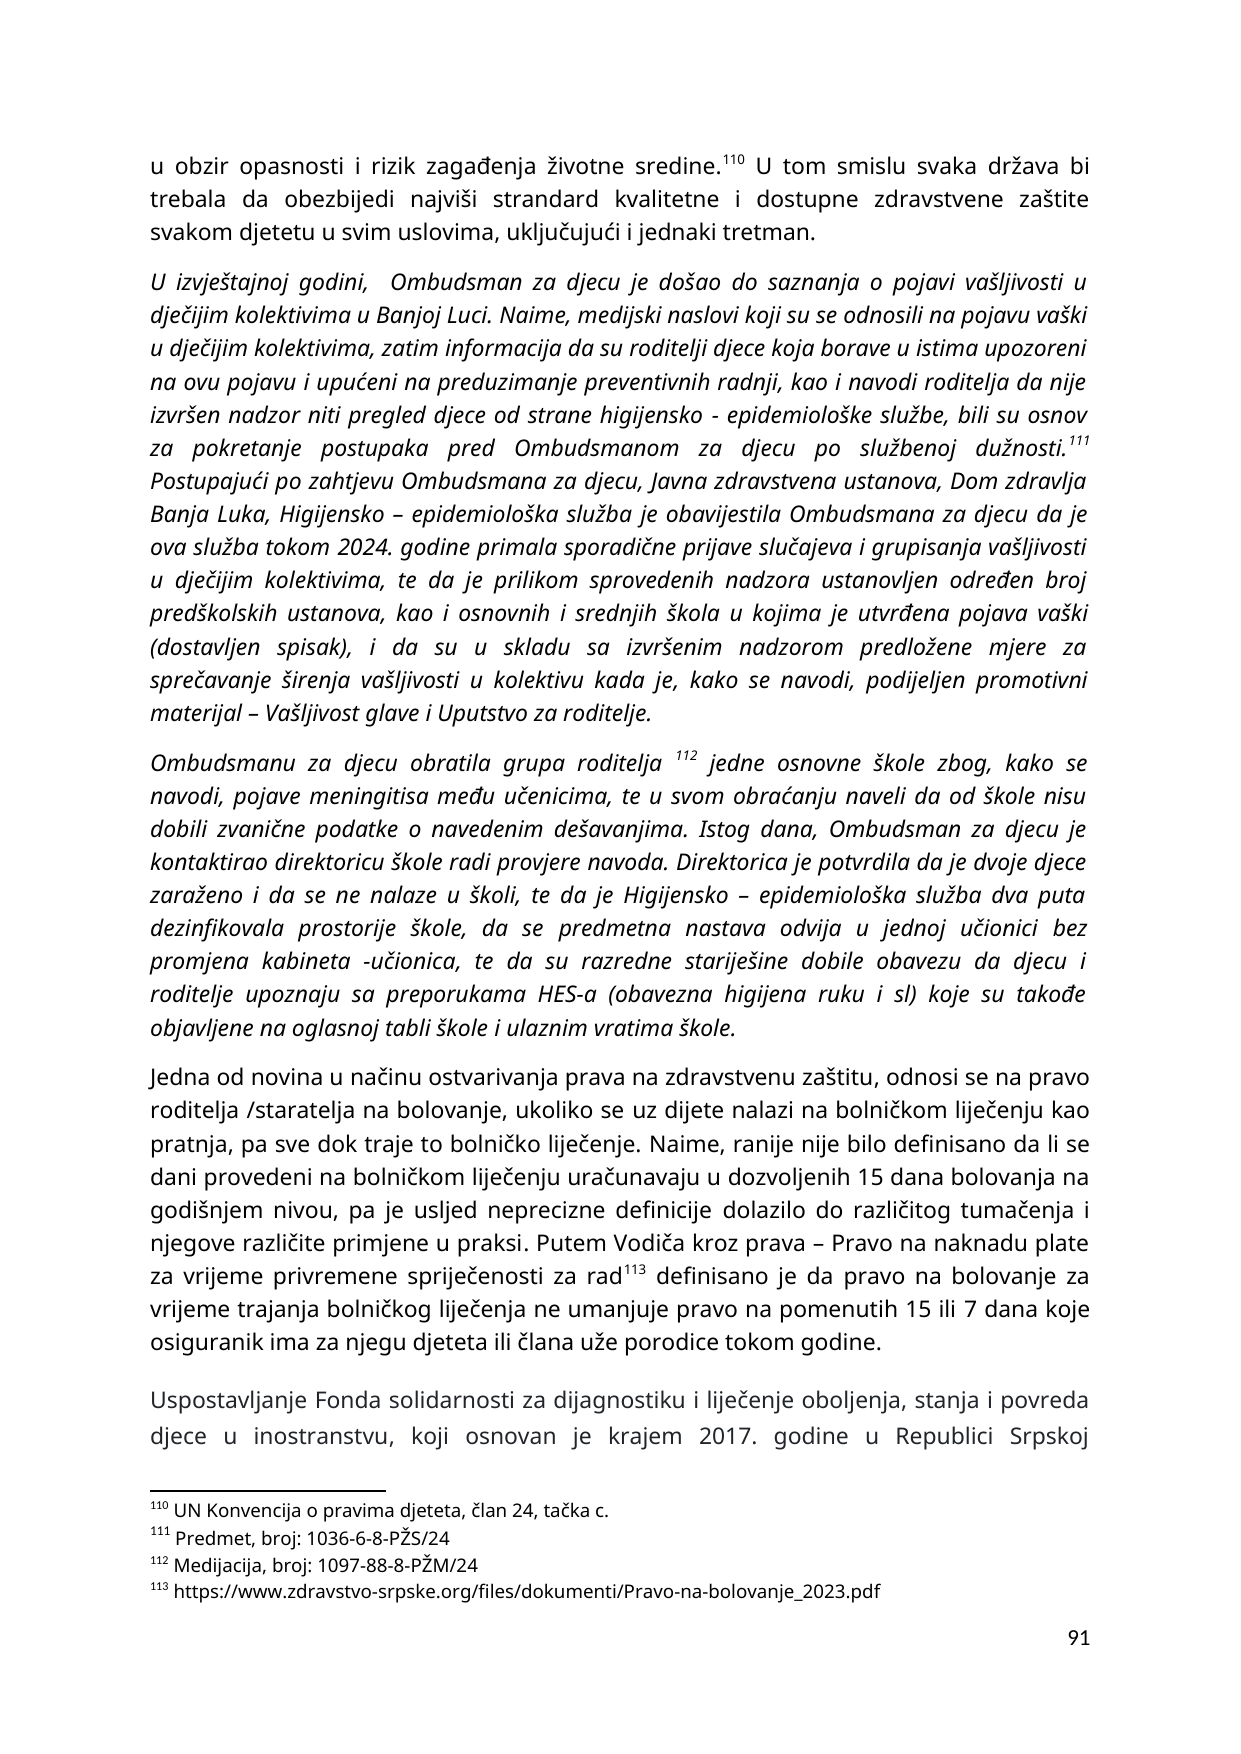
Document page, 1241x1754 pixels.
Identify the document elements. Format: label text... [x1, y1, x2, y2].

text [150, 150, 1090, 247]
text Jedna od novina u načinu ostvarivanja prava na zdravstvenu zaštitu, odnosi se na pravo roditelja /staratelja na bolovanje, ukoliko se uz dijete nalazi na bolničkom liječenju kao pratnja, pa sve dok traje to bolničko liječenje. Naime, ranije nije bilo definisano da li se dani provedeni na bolničkom liječenju uračunavaju u dozvoljenih 15 dana bolovanja na godišnjem nivou, pa je usljed neprecizne definicije dolazilo do različitog tumačenja i njegove različite primjene u praksi. Putem Vodiča kroz prava – Pravo na naknadu plate za vrijeme privremene spriječenosti za rad definisano je da pravo na bolovanje za vrijeme trajanja bolničkog liječenja ne umanjuje pravo na pomenutih 15 ili 7 dana koje osiguranik ima za njegu djeteta ili člana uže porodice tokom godine. [150, 1061, 1090, 1357]
text U izvještajnoj godini, Ombudsman za djecu je došao do saznanja o pojavi vašljivosti u dječijim kolektivima u Banjoj Luci. Naime, medijski naslovi koji su se odnosili na pojavu vaški u dječijim kolektivima, zatim informacija da su roditelji djece koja borave u istima upozoreni na ovu pojavu i upućeni na preduzimanje preventivnih radnji, kao i navodi roditelja da nije izvršen nadzor niti pregled djece od strane higijensko - epidemiološke službe, bili su osnov za pokretanje postupaka pred Ombudsmanom za djecu po službenoj dužnosti. Postupajući po zahtjevu Ombudsmana za djecu, Javna zdravstvena ustanova, Dom zdravlja Banja Luka, Higijensko – epidemiološka služba je obavijestila Ombudsmana za djecu da je ova služba tokom 2024. godine primala sporadične prijave slučajeva i grupisanja vašljivosti u dječijim kolektivima, te da je prilikom sprovedenih nadzora ustanovljen određen broj predškolskih ustanova, kao i osnovnih i srednjih škola u kojima je utvrđena pojava vaški (dostavljen spisak), i da su u skladu sa izvršenim nadzorom predložene mjere za sprečavanje širenja vašljivosti u kolektivu kada je, kako se navodi, podijeljen promotivni materijal – Vašljivost glave i Uputstvo za roditelje. [150, 266, 1090, 728]
text Ombudsmanu za djecu obratila grupa roditelja jedne osnovne škole zbog, kako se navodi, pojave meningitisa među učenicima, te u svom obraćanju naveli da od škole nisu dobili zvanične podatke o navedenim dešavanjima. Istog dana, Ombudsman za djecu je kontaktirao direktoricu škole radi provjere navoda. Direktorica je potvrdila da je dvoje djece zaraženo i da se ne nalaze u školi, te da je Higijensko – epidemiološka služba dva puta dezinfikovala prostorije škole, da se predmetna nastava odvija u jednoj učionici bez promjena kabineta -učionica, te da su razredne stariješine dobile obavezu da djecu i roditelje upoznaju sa preporukama HES-a (obavezna higijena ruku i sl) koje su takođe objavljene na oglasnoj tabli škole i ulaznim vratima škole. [150, 746, 1090, 1043]
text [150, 1384, 1090, 1452]
